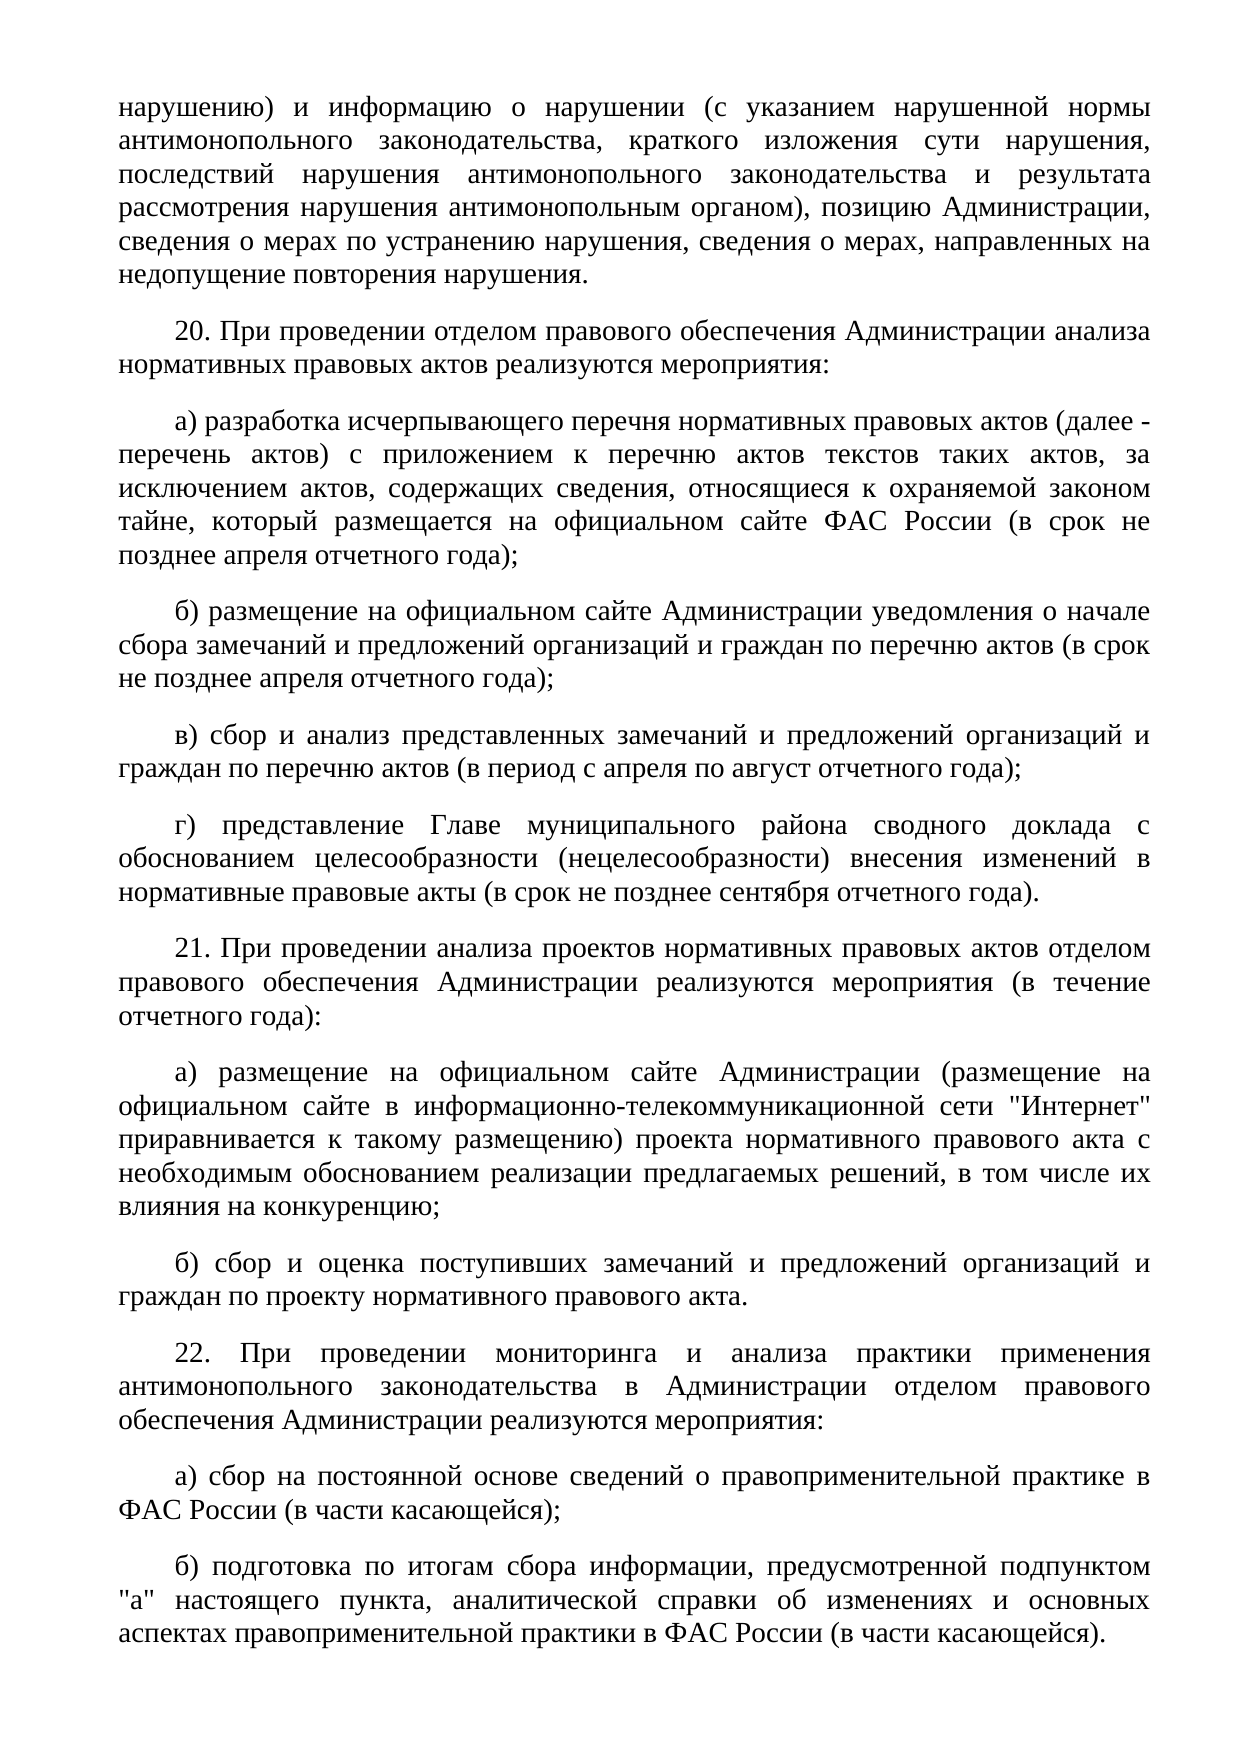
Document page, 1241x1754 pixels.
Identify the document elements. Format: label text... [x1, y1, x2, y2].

text в) сбор и анализ представленных замечаний и предложений организаций и граждан по перечню актов (в период с апреля по август отчетного года); [118, 717, 1152, 784]
text а) сбор на постоянной основе сведений о правоприменительной практике в ФАС России (в части касающейся); [118, 1458, 1152, 1525]
text б) размещение на официальном сайте Администрации уведомления о начале сбора замечаний и предложений организаций и граждан по перечню актов (в срок не позднее апреля отчетного года); [118, 593, 1152, 694]
text б) сбор и оценка поступивших замечаний и предложений организаций и граждан по проекту нормативного правового акта. [118, 1245, 1152, 1312]
text 21. При проведении анализа проектов нормативных правовых актов отделом правового обеспечения Администрации реализуются мероприятия (в течение отчетного года): [118, 931, 1152, 1031]
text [118, 89, 1152, 290]
text 20. При проведении отделом правового обеспечения Администрации анализа нормативных правовых актов реализуются мероприятия: [118, 313, 1152, 380]
text а) размещение на официальном сайте Администрации (размещение на официальном сайте в информационно-телекоммуникационной сети "Интернет" приравнивается к такому размещению) проекта нормативного правового акта с необходимым обоснованием реализации предлагаемых решений, в том числе их влияния на конкуренцию; [118, 1054, 1152, 1222]
text а) разработка исчерпывающего перечня нормативных правовых актов (далее - перечень актов) с приложением к перечню актов текстов таких актов, за исключением актов, содержащих сведения, относящиеся к охраняемой законом тайне, который размещается на официальном сайте ФАС России (в срок не позднее апреля отчетного года); [118, 403, 1152, 571]
text г) представление Главе муниципального района сводного доклада с обоснованием целесообразности (нецелесообразности) внесения изменений в нормативные правовые акты (в срок не позднее сентября отчетного года). [118, 807, 1152, 908]
text б) подготовка по итогам сбора информации, предусмотренной подпунктом "а" настоящего пункта, аналитической справки об изменениях и основных аспектах правоприменительной практики в ФАС России (в части касающейся). [118, 1548, 1152, 1649]
text 22. При проведении мониторинга и анализа практики применения антимонопольного законодательства в Администрации отделом правового обеспечения Администрации реализуются мероприятия: [118, 1335, 1152, 1435]
